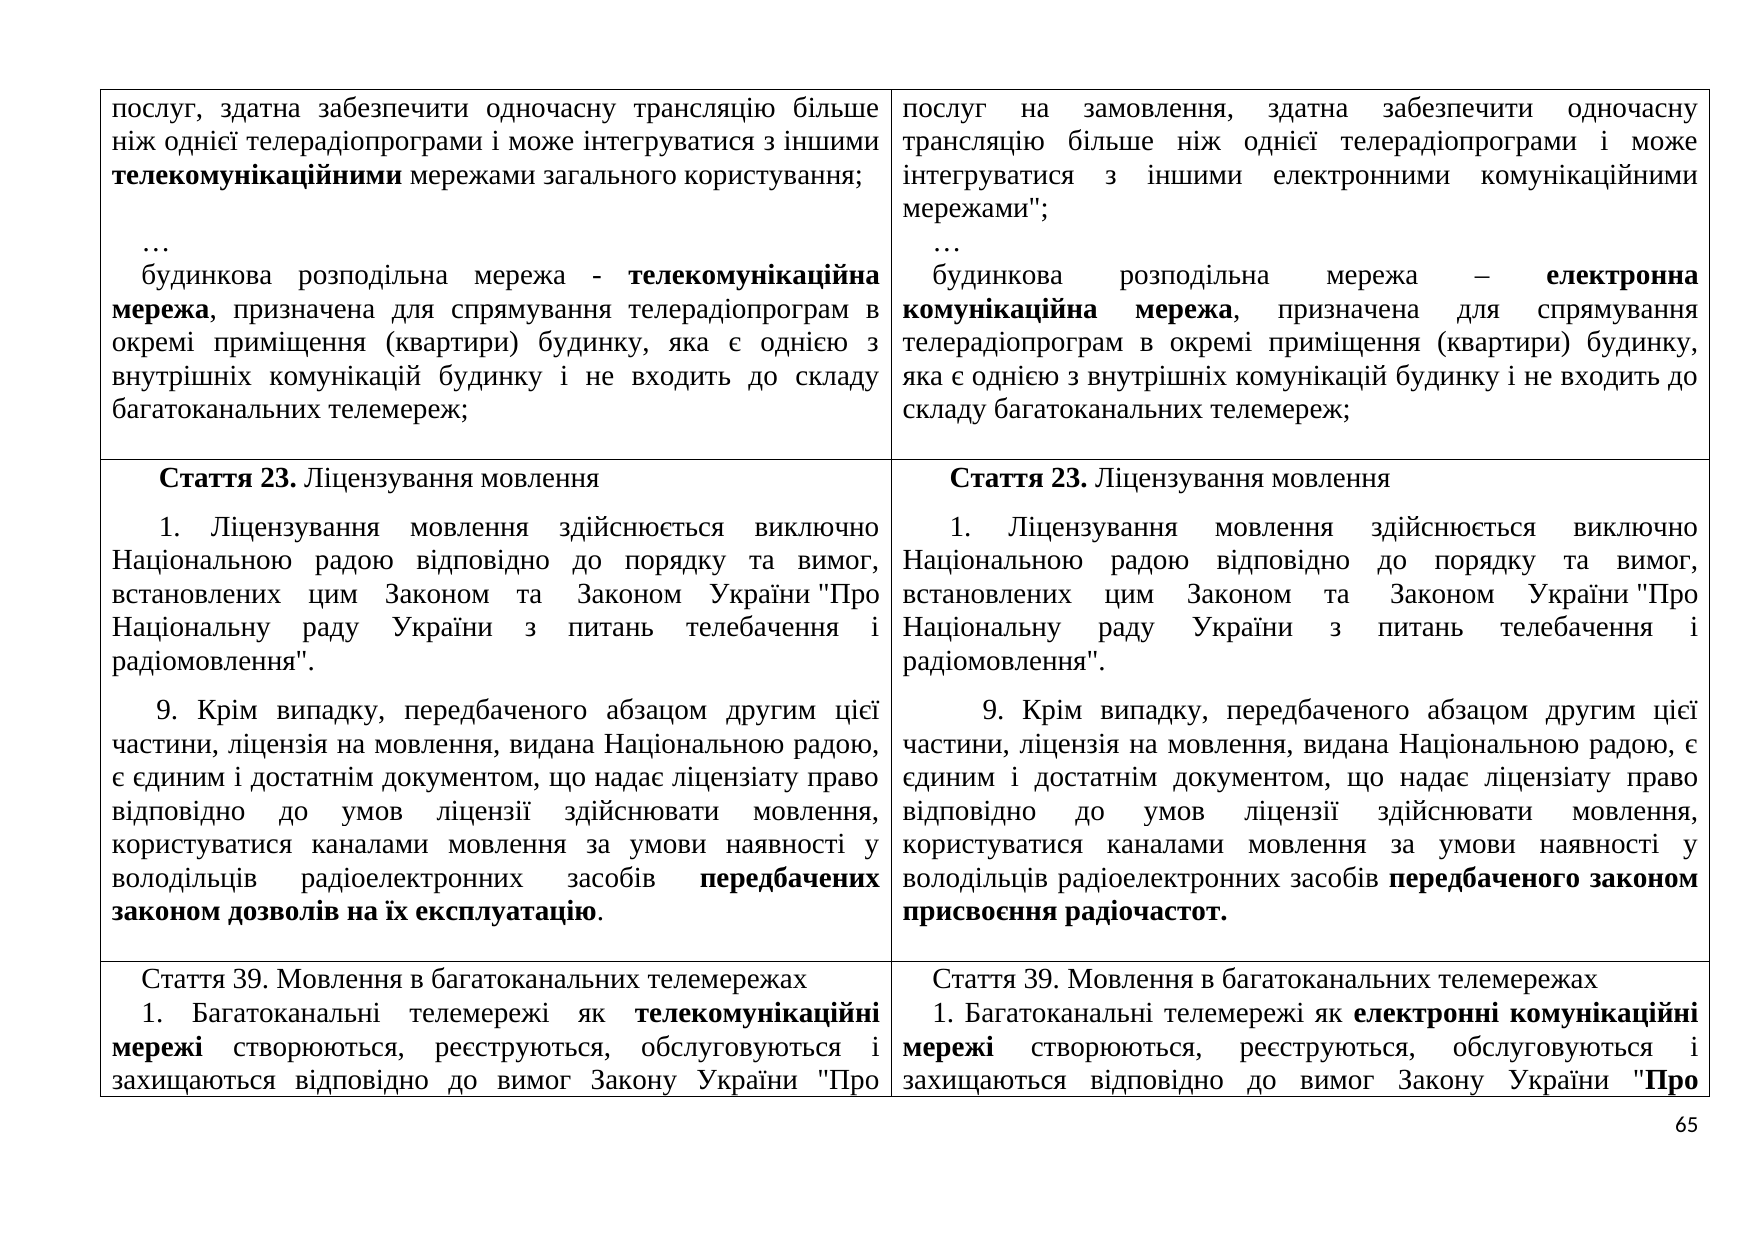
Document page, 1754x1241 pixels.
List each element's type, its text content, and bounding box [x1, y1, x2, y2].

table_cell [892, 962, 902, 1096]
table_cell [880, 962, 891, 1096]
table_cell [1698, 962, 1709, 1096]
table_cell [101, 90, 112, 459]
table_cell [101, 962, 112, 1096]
table_cell Стаття 23. Ліцензування мовлення 1. Ліцензування мовлення здійснюється виключно Національною радою відповідно до порядку та вимог, встановлених цим Законом та Законом України "Про Національну раду України з питань телебачення і радіомовлення". 9. Крім випадку, передбаченого абзацом другим цієї частини, ліцензія на мовлення, видана Національною радою, є єдиним і достатнім документом, що надає ліцензіату право відповідно до умов ліцензії здійснювати мовлення, користуватися каналами мовлення за умови наявності у володільців радіоелектронних засобів передбачених законом дозволів на їх експлуатацію. [101, 460, 891, 961]
table_cell Стаття 23. Ліцензування мовлення 1. Ліцензування мовлення здійснюється виключно Національною радою відповідно до порядку та вимог, встановлених цим Законом та Законом України "Про Національну раду України з питань телебачення і радіомовлення". 9. Крім випадку, передбаченого абзацом другим цієї частини, ліцензія на мовлення, видана Національною радою, є єдиним і достатнім документом, що надає ліцензіату право відповідно до умов ліцензії здійснювати мовлення, користуватися каналами мовлення за умови наявності у володільців радіоелектронних засобів передбаченого законом присвоєння радіочастот. [892, 460, 1709, 961]
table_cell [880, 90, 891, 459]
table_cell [892, 90, 1709, 459]
